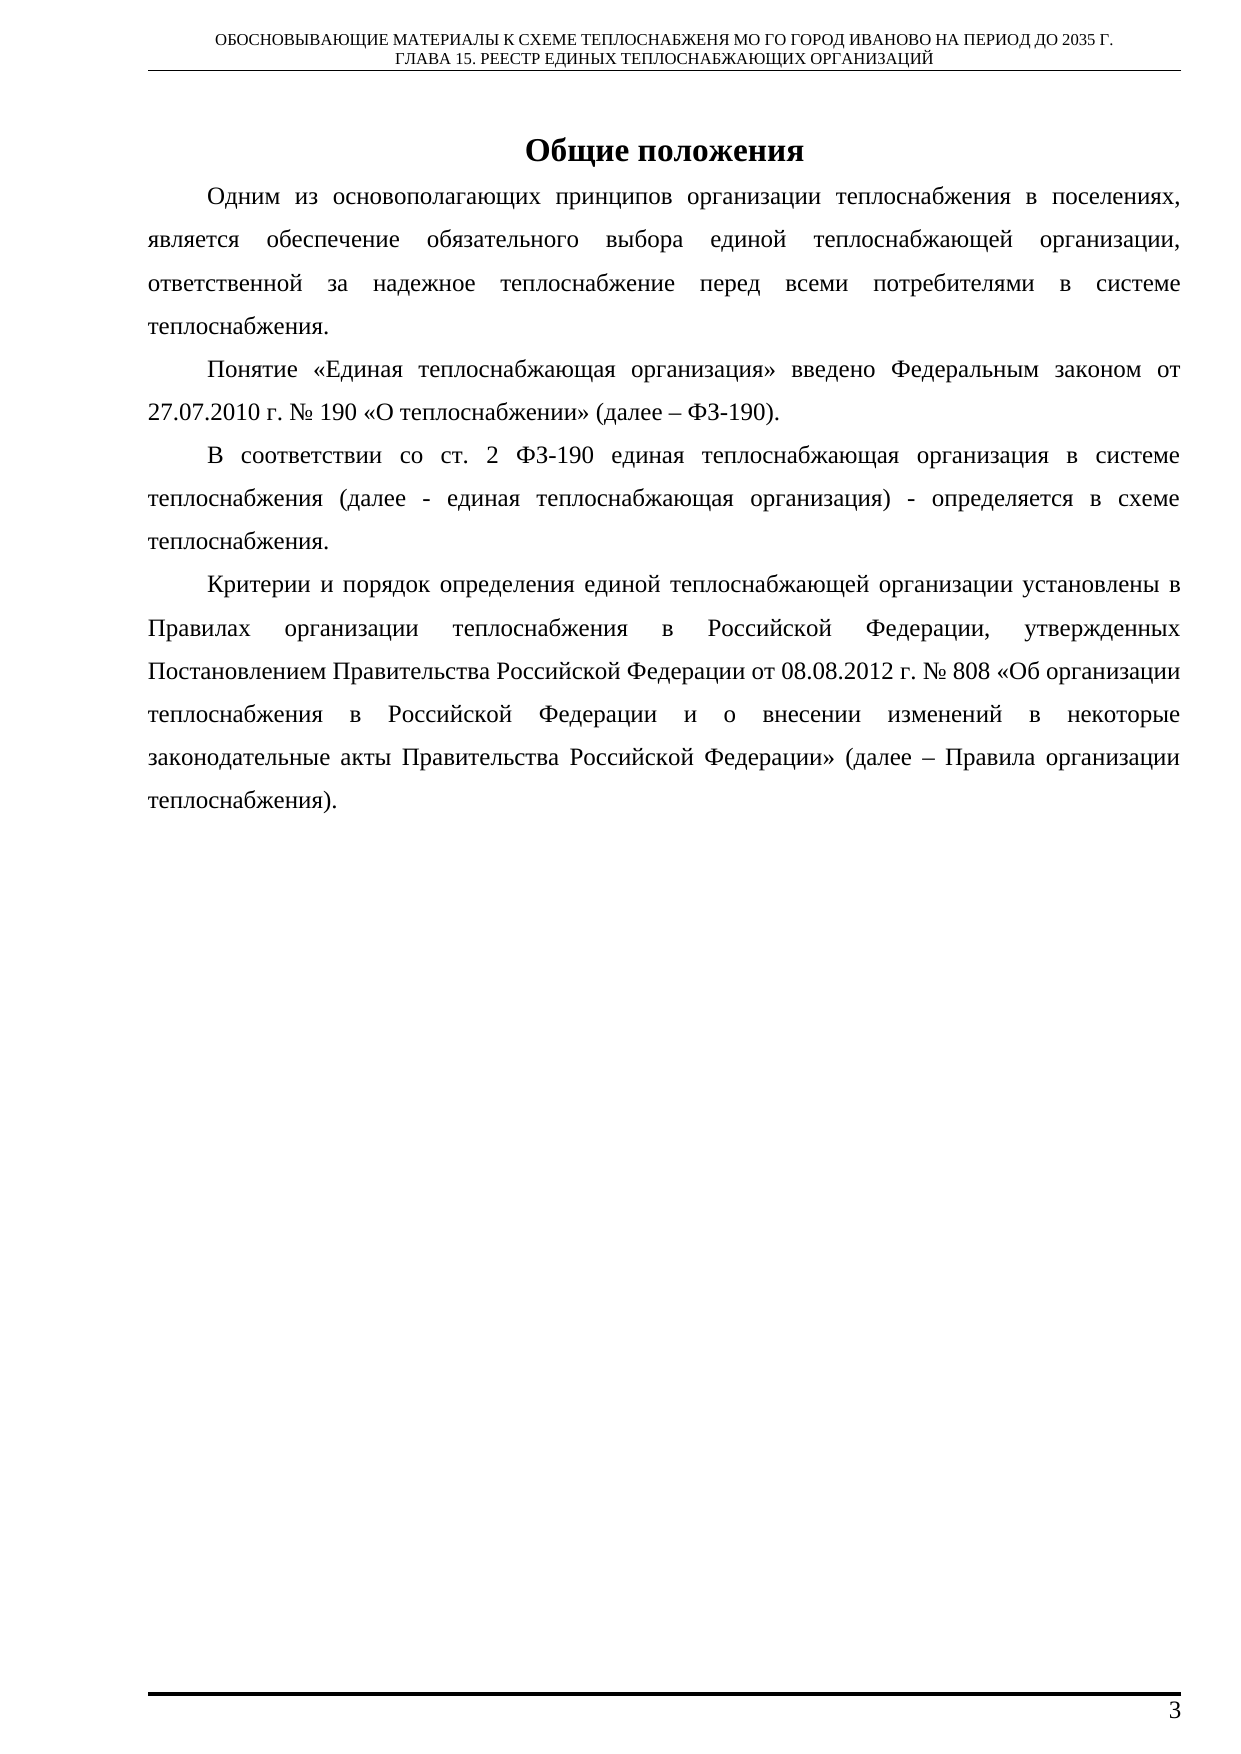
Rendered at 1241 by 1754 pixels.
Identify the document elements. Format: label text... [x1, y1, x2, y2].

text В соответствии со ст. 2 ФЗ-190 единая теплоснабжающая организация в системе теплоснабжения (далее - единая теплоснабжающая организация) - определяется в схеме теплоснабжения. [148, 440, 1181, 555]
text Критерии и порядок определения единой теплоснабжающей организации установлены в Правилах организации теплоснабжения в Российской Федерации, утвержденных Постановлением Правительства Российской Федерации от 08.08.2012 г. № 808 «Об организации теплоснабжения в Российской Федерации и о внесении изменений в некоторые законодательные акты Правительства Российской Федерации» (далее – Правила организации теплоснабжения). [148, 569, 1181, 814]
text Понятие «Единая теплоснабжающая организация» введено Федеральным законом от 27.07.2010 г. № 190 «О теплоснабжении» (далее – ФЗ-190). [148, 354, 1181, 426]
text Одним из основополагающих принципов организации теплоснабжения в поселениях, является обеспечение обязательного выбора единой теплоснабжающей организации, ответственной за надежное теплоснабжение перед всеми потребителями в системе теплоснабжения. [148, 181, 1181, 339]
list Общие положения [148, 131, 1181, 169]
